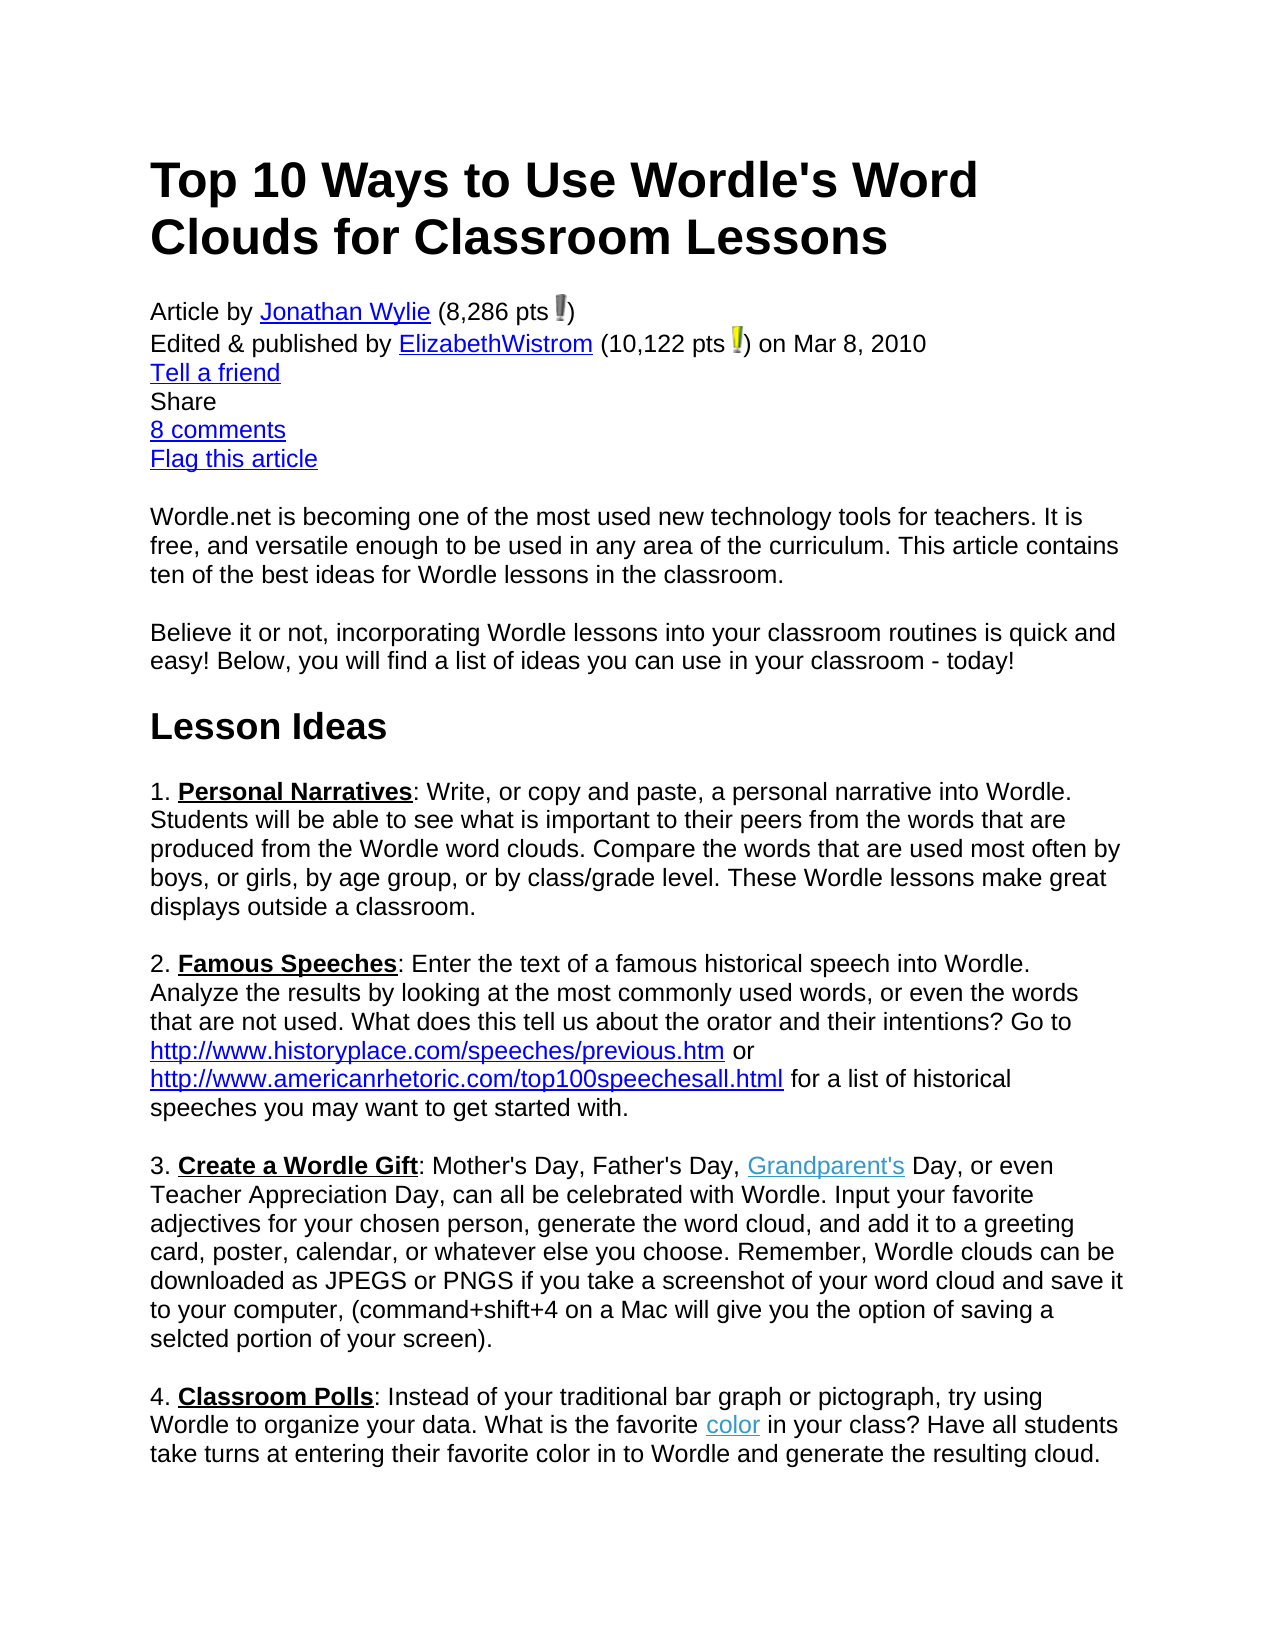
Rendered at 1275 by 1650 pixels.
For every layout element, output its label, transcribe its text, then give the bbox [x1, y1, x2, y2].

text 3. Create a Wordle Gift: Mother's Day, Father's Day, Grandparent's Day, or even Teacher Appreciation Day, can all be celebrated with Wordle. Input your favorite adjectives for your chosen person, generate the word cloud, and add it to a greeting card, poster, calendar, or whatever else you choose. Remember, Wordle clouds can be downloaded as JPEGS or PNGS if you take a screenshot of your word cloud and save it to your computer, (command+shift+4 on a Mac will give you the option of saving a selcted portion of your screen). [150, 1151, 1125, 1352]
text Wordle.net is becoming one of the most used new technology tools for teachers. It is free, and versatile enough to be used in any area of the curriculum. This article contains ten of the best ideas for Wordle lessons in the classroom. [150, 502, 1125, 588]
text Lesson Ideas [150, 704, 1125, 747]
picture [555, 294, 567, 321]
text 1. Personal Narratives: Write, or copy and paste, a personal narrative into Wordle. Students will be able to see what is important to their peers from the words that are produced from the Wordle word clouds. Compare the words that are used most often by boys, or girls, by age group, or by class/grade level. These Wordle lessons make great displays outside a classroom. [150, 776, 1125, 920]
text 2. Famous Speeches: Enter the text of a famous historical speech into Wordle. Analyze the results by looking at the most commonly used words, or even the words that are not used. What does this tell us about the orator and their intentions? Go to http://www.historyplace.com/speeches/previous.htm or http://www.americanrhetoric.com/top100speechesall.html for a list of historical speeches you may want to get started with. [150, 949, 1125, 1122]
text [150, 1381, 1125, 1468]
text 8 comments [150, 415, 1125, 444]
text Share [150, 387, 1125, 415]
text Top 10 Ways to Use Wordle's Word Clouds for Classroom Lessons [150, 150, 1125, 265]
text Flag this article [150, 444, 1125, 473]
text Believe it or not, incorporating Wordle lessons into your classroom routines is quick and easy! Below, you will find a list of ideas you can use in your classroom - today! [150, 617, 1125, 675]
picture [732, 326, 744, 353]
text Tell a friend [150, 358, 1125, 387]
text Article by Jonathan Wylie (8,286 pts ) Edited & published by ElizabethWistrom (10,122 pts ) on Mar 8, 2010 [150, 294, 1125, 358]
